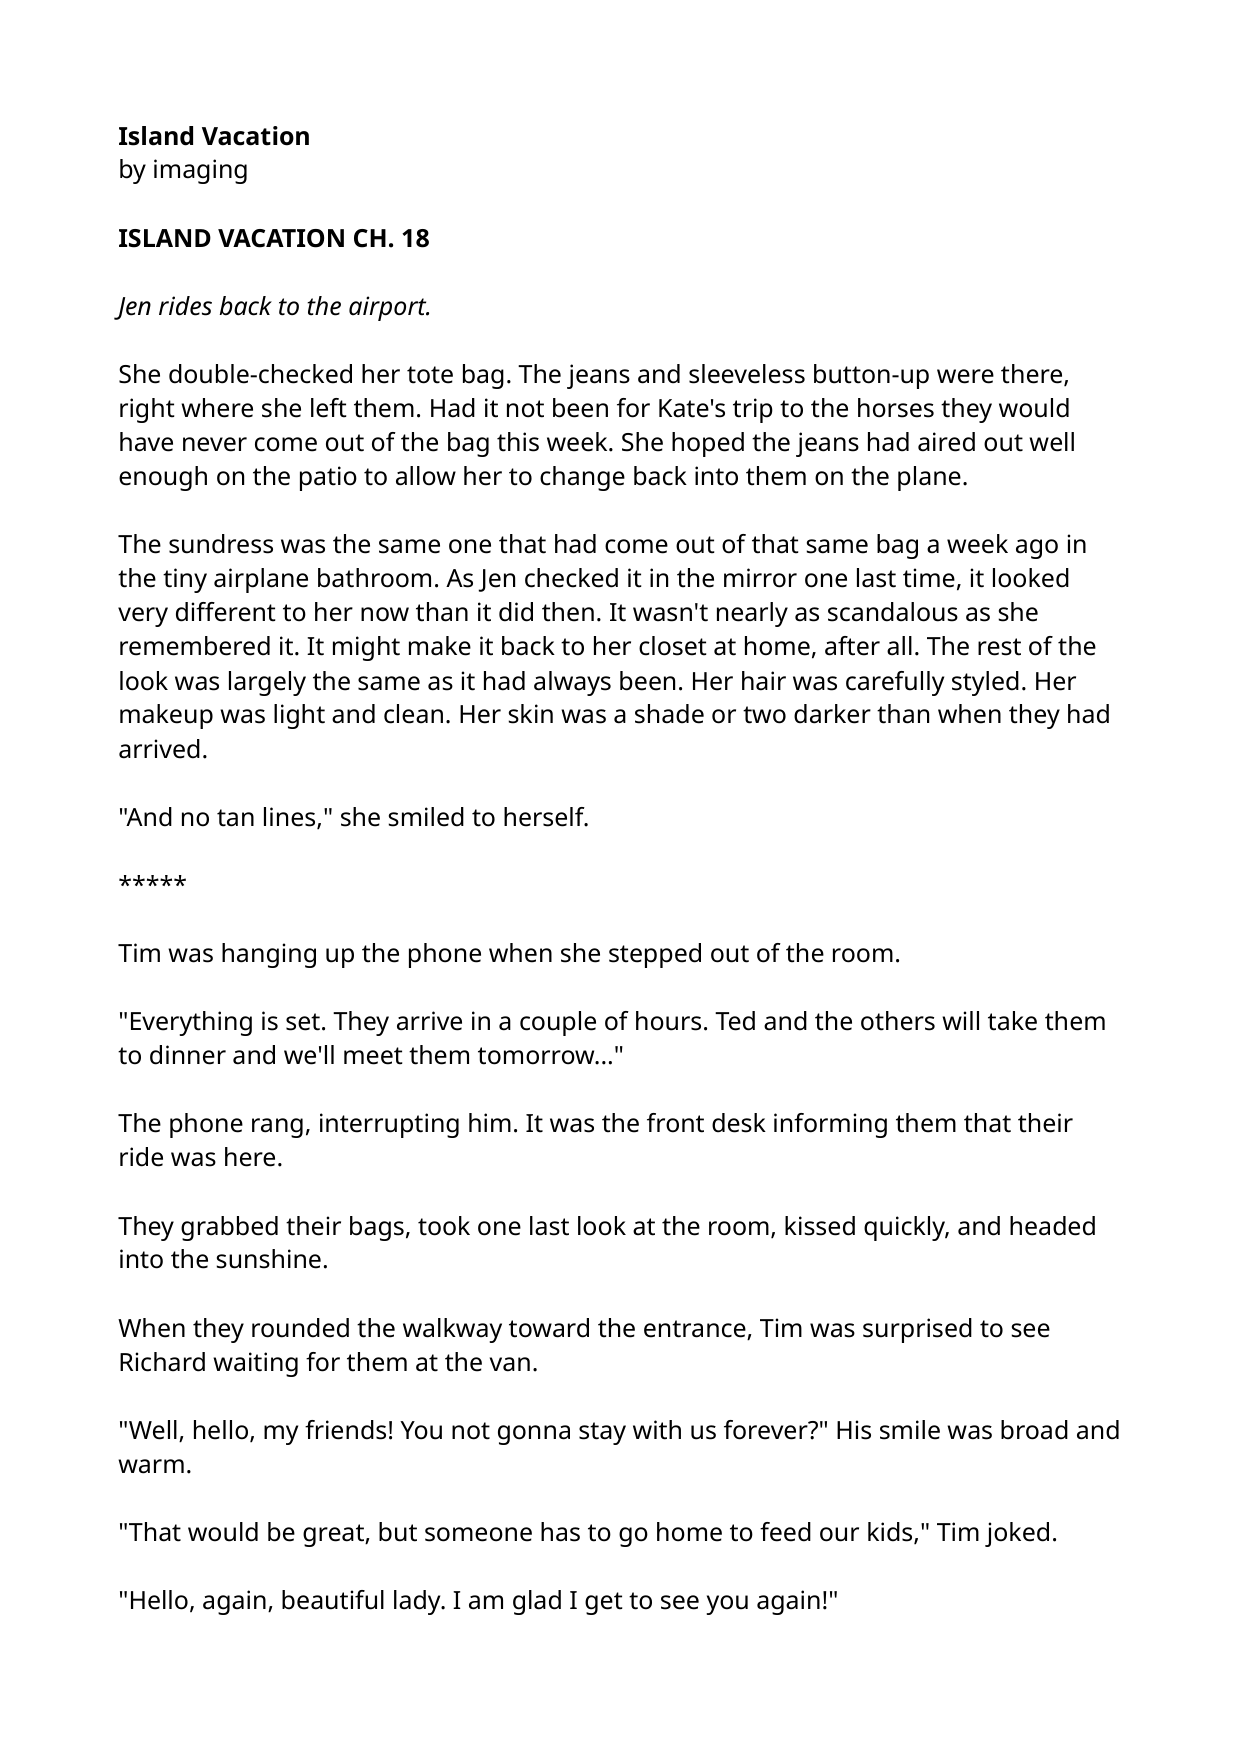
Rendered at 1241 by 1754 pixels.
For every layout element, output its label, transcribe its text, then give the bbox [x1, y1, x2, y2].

text When they rounded the walkway toward the entrance, Tim was surprised to see Richard waiting for them at the van. [118, 1310, 1122, 1378]
text Island Vacation [118, 118, 1122, 152]
text The sundress was the same one that had come out of that same bag a week ago in the tiny airplane bathroom. As Jen checked it in the mirror one last time, it looked very different to her now than it did then. It wasn't nearly as scandalous as she remembered it. It might make it back to her closet at home, after all. The rest of the look was largely the same as it had always been. Her hair was carefully styled. Her makeup was light and clean. Her skin was a shade or two darker than when they had arrived. [118, 527, 1122, 765]
text "Everything is set. They arrive in a couple of hours. Ted and the others will take them to dinner and we'll meet them tomorrow..." [118, 1004, 1122, 1072]
text by imaging [118, 152, 1122, 186]
text "Hello, again, beautiful lady. I am glad I get to see you again!" [118, 1583, 1122, 1617]
text ***** [118, 867, 1122, 902]
text Tim was hanging up the phone when she stepped out of the room. [118, 936, 1122, 970]
text ISLAND VACATION CH. 18 [118, 220, 1122, 254]
text Jen rides back to the airport. [118, 288, 1122, 322]
text "Well, hello, my friends! You not gonna stay with us forever?" His smile was broad and warm. [118, 1412, 1122, 1481]
text She double-checked her tote bag. The jeans and sleeveless button-up were there, right where she left them. Had it not been for Kate's trip to the horses they would have never come out of the bag this week. She hoped the jeans had aired out well enough on the patio to allow her to change back into them on the plane. [118, 357, 1122, 493]
text "And no tan lines," she smiled to herself. [118, 799, 1122, 833]
text They grabbed their bags, took one last look at the room, kissed quickly, and headed into the sunshine. [118, 1208, 1122, 1276]
text "That would be great, but someone has to go home to feed our kids," Tim joked. [118, 1515, 1122, 1549]
text The phone rang, interrupting him. It was the front desk informing them that their ride was here. [118, 1106, 1122, 1174]
